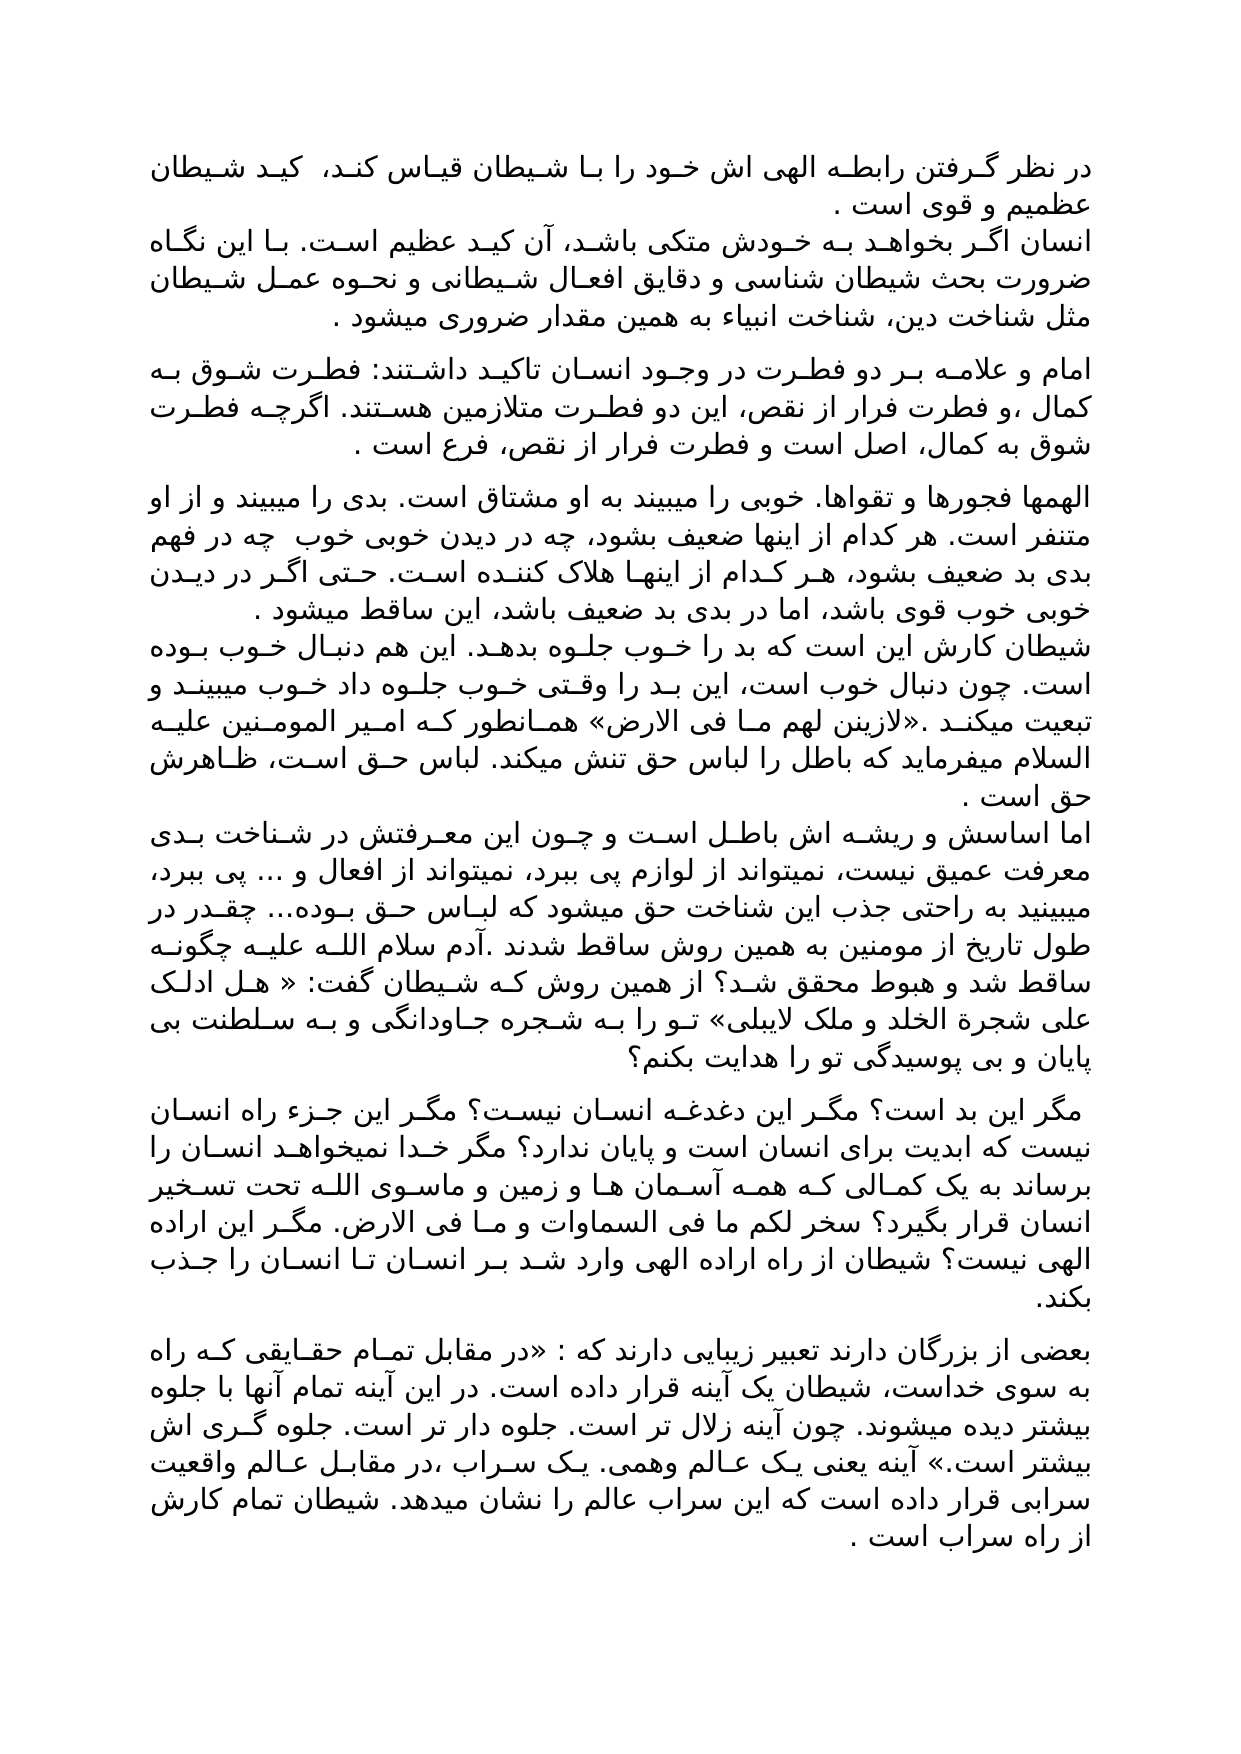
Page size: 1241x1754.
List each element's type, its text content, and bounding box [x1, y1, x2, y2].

text امام و علامه بر دو فطرت در وجود انسان تاکید داشتند: فطرت شوق به کمال ،و فطرت فرار از نقص، این دو فطرت متلازمین هستند. اگرچه فطرت شوق به کمال، اصل است و فطرت فرار از نقص، فرع است . [149, 353, 1092, 461]
text انسان اگر بخواهد به خودش متکی باشد، آن کید عظیم است. با این نگاه ضرورت بحث شیطان شناسی و دقایق افعال شیطانی و نحوه عمل شیطان مثل شناخت دین، شناخت انبیاء به همین مقدار ضروری میشود . [149, 224, 1092, 333]
text مگر این بد است؟ مگر این دغدغه انسان نیست؟ مگر این جزء راه انسان نیست که ابدیت برای انسان است و پایان ندارد؟ مگر خدا نمیخواهد انسان را برساند به یک کمالی که همه آسمان ها و زمین و ماسوی الله تحت تسخیر انسان قرار بگیرد؟ سخر لکم ما فی السماوات و ما فی الارض. مگر این اراده الهی نیست؟ شیطان از راه اراده الهی وارد شد بر انسان تا انسان را جذب بکند. [149, 1093, 1092, 1314]
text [149, 150, 1092, 221]
text شیطان کارش این است که بد را خوب جلوه بدهد. این هم دنبال خوب بوده است. چون دنبال خوب است، این بد را وقتی خوب جلوه داد خوب میبیند و تبعیت میکند .«لازینن لهم ما فی الارض» همانطور که امیر المومنین علیه السلام میفرماید که باطل را لباس حق تنش میکند. لباس حق است، ظاهرش حق است . [149, 630, 1092, 813]
text الهمها فجورها و تقواها. خوبی را میبیند به او مشتاق است. بدی را میبیند و از او متنفر است. هر کدام از اینها ضعیف بشود، چه در دیدن خوبی خوب چه در فهم بدی بد ضعیف بشود، هر کدام از اینها هلاک کننده است. حتی اگر در دیدن خوبی خوب قوی باشد، اما در بدی بد ضعیف باشد، این ساقط میشود . [149, 481, 1092, 626]
text اما اساسش و ریشه اش باطل است و چون این معرفتش در شناخت بدی معرفت عمیق نیست، نمیتواند از لوازم پی ببرد، نمیتواند از افعال و ... پی ببرد، میبینید به راحتی جذب این شناخت حق میشود که لباس حق بوده... چقدر در طول تاریخ از مومنین به همین روش ساقط شدند .آدم سلام الله علیه چگونه ساقط شد و هبوط محقق شد؟ از همین روش که شیطان گفت: « هل ادلک علی شجرة الخلد و ملک لایبلی» تو را به شجره جاودانگی و به سلطنت بی پایان و بی پوسیدگی تو را هدایت بکنم؟ [149, 816, 1092, 1074]
text بعضی از بزرگان دارند تعبیر زیبایی دارند که : «در مقابل تمام حقایقی که راه به سوی خداست، شیطان یک آینه قرار داده است. در این آینه تمام آنها با جلوه بیشتر دیده میشوند. چون آینه زلال تر است. جلوه دار تر است. جلوه گری اش بیشتر است.» آینه یعنی یک عالم وهمی. یک سراب ،در مقابل عالم واقعیت سرابی قرار داده است که این سراب عالم را نشان میدهد. شیطان تمام کارش از راه سراب است . [149, 1333, 1092, 1554]
